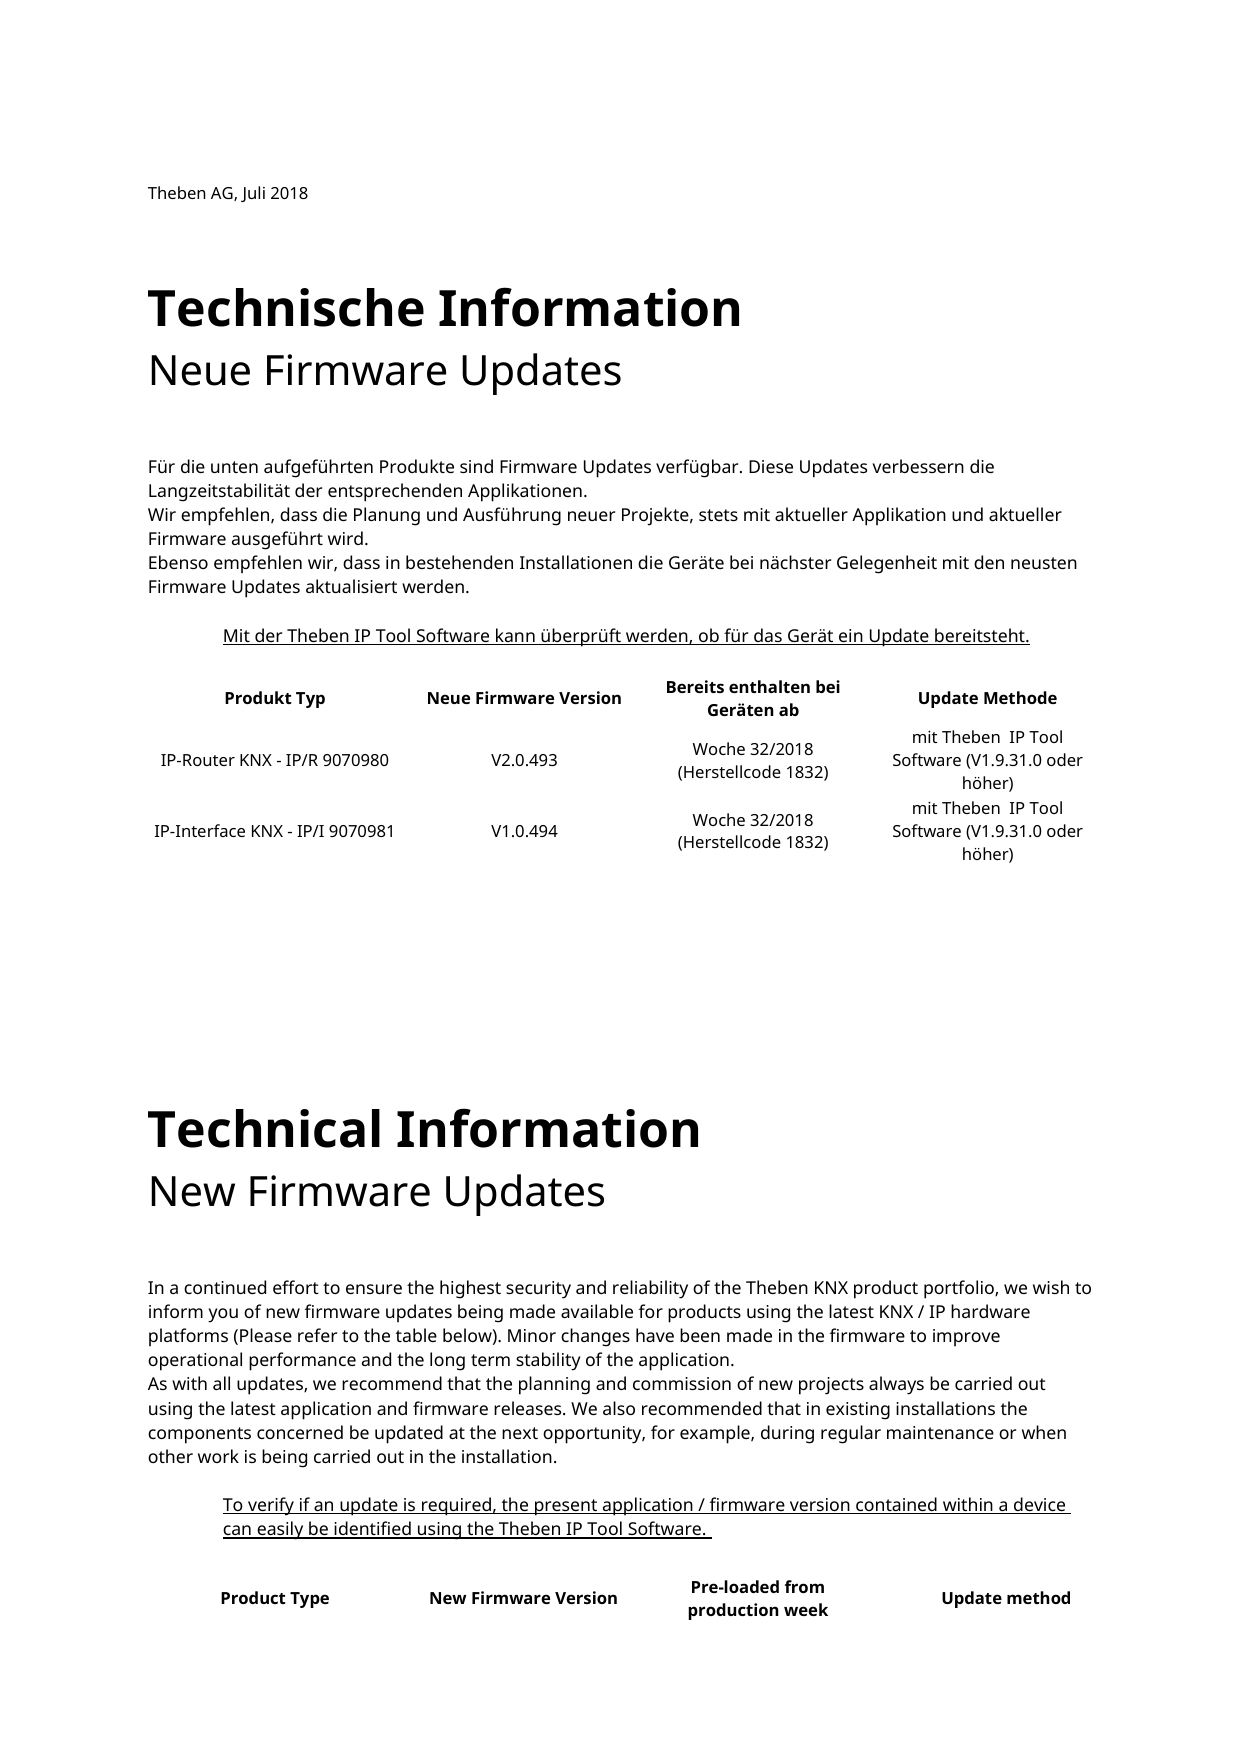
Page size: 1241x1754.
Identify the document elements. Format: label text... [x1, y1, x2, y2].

table_header Pre-loaded from production week [634, 1575, 882, 1622]
table_cell IP-Router KNX - IP/R 9070980 [136, 725, 413, 796]
text To verify if an update is required, the present application / firmware version contained within a device can easily be identified using the Theben IP Tool Software. [223, 1493, 1093, 1541]
table_header Update method [882, 1575, 1131, 1622]
text Ebenso empfehlen wir, dass in bestehenden Installationen die Geräte bei nächster Gelegenheit mit den neusten Firmware Updates aktualisiert werden. [148, 551, 1093, 599]
text Für die unten aufgeführten Produkte sind Firmware Updates verfügbar. Diese Updates verbessern die Langzeitstabilität der entsprechenden Applikationen. [148, 454, 1093, 502]
text As with all updates, we recommend that the planning and commission of new projects always be carried out using the latest application and firmware releases. We also recommended that in existing installations the components concerned be updated at the next opportunity, for example, during regular maintenance or when other work is being carried out in the installation. [148, 1372, 1093, 1468]
table_header Neue Firmware Version [414, 672, 635, 725]
text New Firmware Updates [148, 1162, 1093, 1218]
table_cell Woche 32/2018 (Herstellcode 1832) [635, 725, 871, 796]
text Mit der Theben IP Tool Software kann überprüft werden, ob für das Gerät ein Update bereitsteht. [223, 623, 1093, 647]
table_header Bereits enthalten bei Geräten ab [635, 672, 871, 725]
table_cell mit Theben IP Tool Software (V1.9.31.0 oder höher) [871, 796, 1104, 866]
text Neue Firmware Updates [148, 341, 1093, 397]
text In a continued effort to ensure the highest security and reliability of the Theben KNX product portfolio, we wish to inform you of new firmware updates being made available for products using the latest KNX / IP hardware platforms (Please refer to the table below). Minor changes have been made in the firmware to improve operational performance and the long term stability of the application. [148, 1275, 1093, 1372]
table_cell V2.0.493 [414, 725, 635, 796]
text Theben AG, Juli 2018 [148, 182, 1093, 204]
table_cell Woche 32/2018 (Herstellcode 1832) [635, 796, 871, 866]
text Wir empfehlen, dass die Planung und Ausführung neuer Projekte, stets mit aktueller Applikation und aktueller Firmware ausgeführt wird. [148, 502, 1093, 551]
text Technische Information [148, 272, 1093, 341]
table_header New Firmware Version [413, 1575, 633, 1622]
table_header Product Type [136, 1575, 413, 1622]
table_header Produkt Typ [136, 672, 413, 725]
table_cell IP-Interface KNX - IP/I 9070981 [136, 796, 413, 866]
table_cell mit Theben IP Tool Software (V1.9.31.0 oder höher) [871, 725, 1104, 796]
table_header Update Methode [871, 672, 1104, 725]
text Technical Information [148, 1093, 1093, 1162]
table_cell V1.0.494 [414, 796, 635, 866]
